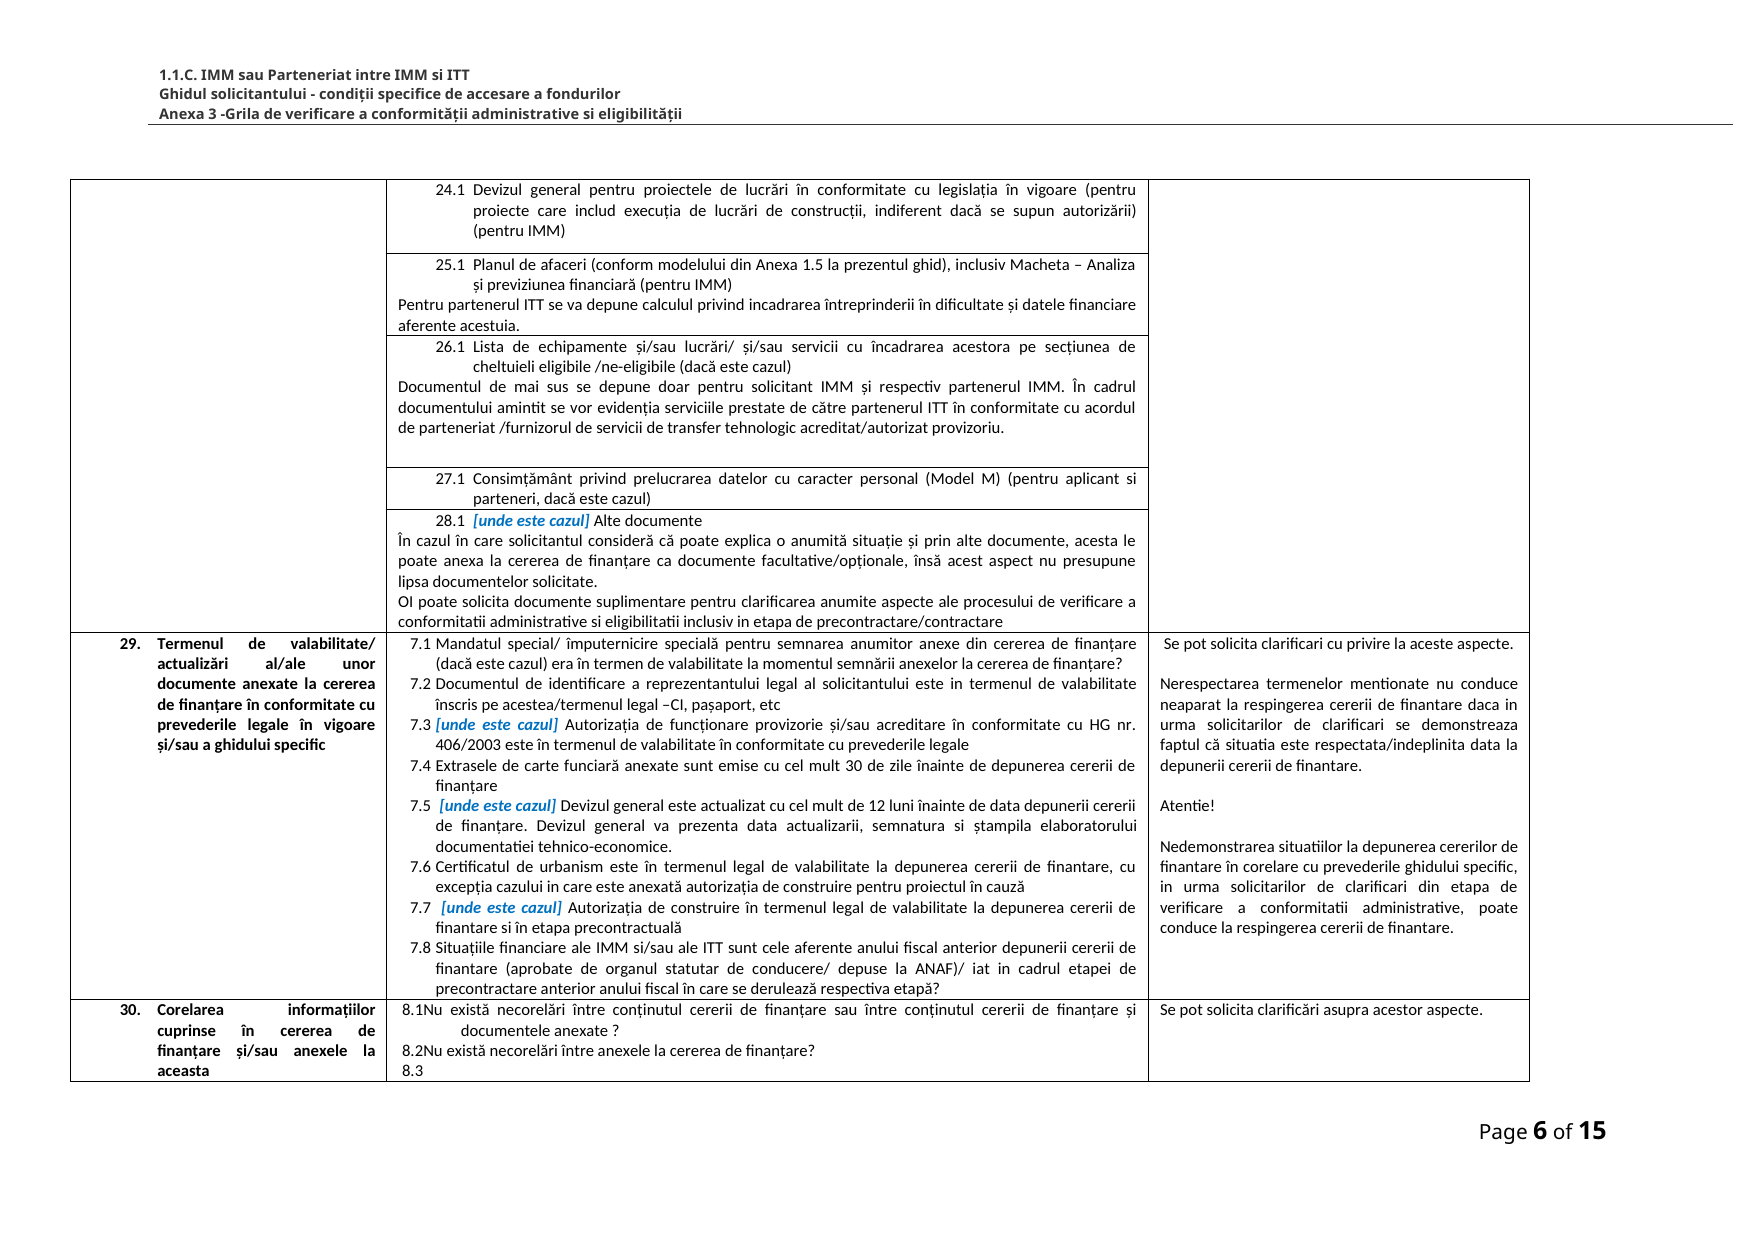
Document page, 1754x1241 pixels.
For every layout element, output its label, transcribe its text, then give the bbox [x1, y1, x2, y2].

table_cell Se pot solicita clarificari cu privire la aceste aspecte. Nerespectarea termenelor mentionate nu conduce neaparat la respingerea cererii de finantare daca in urma solicitarilor de clarificari se demonstreaza faptul că situatia este respectata/indeplinita data la depunerii cererii de finantare. Atentie! Nedemonstrarea situatiilor la depunerea cererilor de finantare în corelare cu prevederile ghidului specific, in urma solicitarilor de clarificari din etapa de verificare a conformitatii administrative, poate conduce la respingerea cererii de finantare. [1149, 633, 1529, 998]
table_cell Se pot solicita clarificări asupra acestor aspecte. [1149, 1000, 1529, 1081]
table_cell Consimțământ privind prelucrarea datelor cu caracter personal (Model M) (pentru aplicant si parteneri, dacă este cazul) [387, 468, 1148, 509]
table_cell Mandatul special/ împuternicire specială pentru semnarea anumitor anexe din cererea de finanțare (dacă este cazul) era în termen de valabilitate la momentul semnării anexelor la cererea de finanțare? Documentul de identificare a reprezentantului legal al solicitantului este in termenul de valabilitate înscris pe acestea/termenul legal –CI, pașaport, etc [unde este cazul] Autorizaţia de funcţionare provizorie și/sau acreditare în conformitate cu HG nr. 406/2003 este în termenul de valabilitate în conformitate cu prevederile legale Extrasele de carte funciară anexate sunt emise cu cel mult 30 de zile înainte de depunerea cererii de finanțare [unde este cazul] Devizul general este actualizat cu cel mult de 12 luni înainte de data depunerii cererii de finanţare. Devizul general va prezenta data actualizarii, semnatura si ştampila elaboratorului documentatiei tehnico-economice. Certificatul de urbanism este în termenul legal de valabilitate la depunerea cererii de finantare, cu excepția cazului in care este anexată autorizația de construire pentru proiectul în cauză [unde este cazul] Autorizația de construire în termenul legal de valabilitate la depunerea cererii de finantare si în etapa precontractuală Situațiile financiare ale IMM si/sau ale ITT sunt cele aferente anului fiscal anterior depunerii cererii de finantare (aprobate de organul statutar de conducere/ depuse la ANAF)/ iat in cadrul etapei de precontractare anterior anului fiscal în care se derulează respectiva etapă? [387, 633, 1148, 998]
table_cell Termenul de valabilitate/ actualizări al/ale unor documente anexate la cererea de finanțare în conformitate cu prevederile legale în vigoare și/sau a ghidului specific [71, 633, 386, 998]
table_cell Devizul general pentru proiectele de lucrări în conformitate cu legislația în vigoare (pentru proiecte care includ execuția de lucrări de construcții, indiferent dacă se supun autorizării) (pentru IMM) [387, 180, 1148, 253]
table_cell Planul de afaceri (conform modelului din Anexa 1.5 la prezentul ghid), inclusiv Macheta – Analiza și previziunea financiară (pentru IMM) Pentru partenerul ITT se va depune calculul privind incadrarea întreprinderii în dificultate și datele financiare aferente acestuia. [387, 254, 1148, 335]
table_cell Corelarea informațiilor cuprinse în cererea de finanțare și/sau anexele la aceasta [71, 1000, 386, 1081]
table_cell [unde este cazul] Alte documente În cazul în care solicitantul consideră că poate explica o anumită situație și prin alte documente, acesta le poate anexa la cererea de finanțare ca documente facultative/opționale, însă acest aspect nu presupune lipsa documentelor solicitate. OI poate solicita documente suplimentare pentru clarificarea anumite aspecte ale procesului de verificare a conformitatii administrative si eligibilitatii inclusiv in etapa de precontractare/contractare [387, 510, 1148, 632]
table_cell Nu există necorelări între conținutul cererii de finanțare sau între conținutul cererii de finanțare și documentele anexate ? Nu există necorelări între anexele la cererea de finanțare? [387, 1000, 1148, 1081]
table_cell Lista de echipamente și/sau lucrări/ și/sau servicii cu încadrarea acestora pe secțiunea de cheltuieli eligibile /ne-eligibile (dacă este cazul) Documentul de mai sus se depune doar pentru solicitant IMM și respectiv partenerul IMM. În cadrul documentului amintit se vor evidenția serviciile prestate de către partenerul ITT în conformitate cu acordul de parteneriat /furnizorul de servicii de transfer tehnologic acreditat/autorizat provizoriu. [387, 336, 1148, 467]
